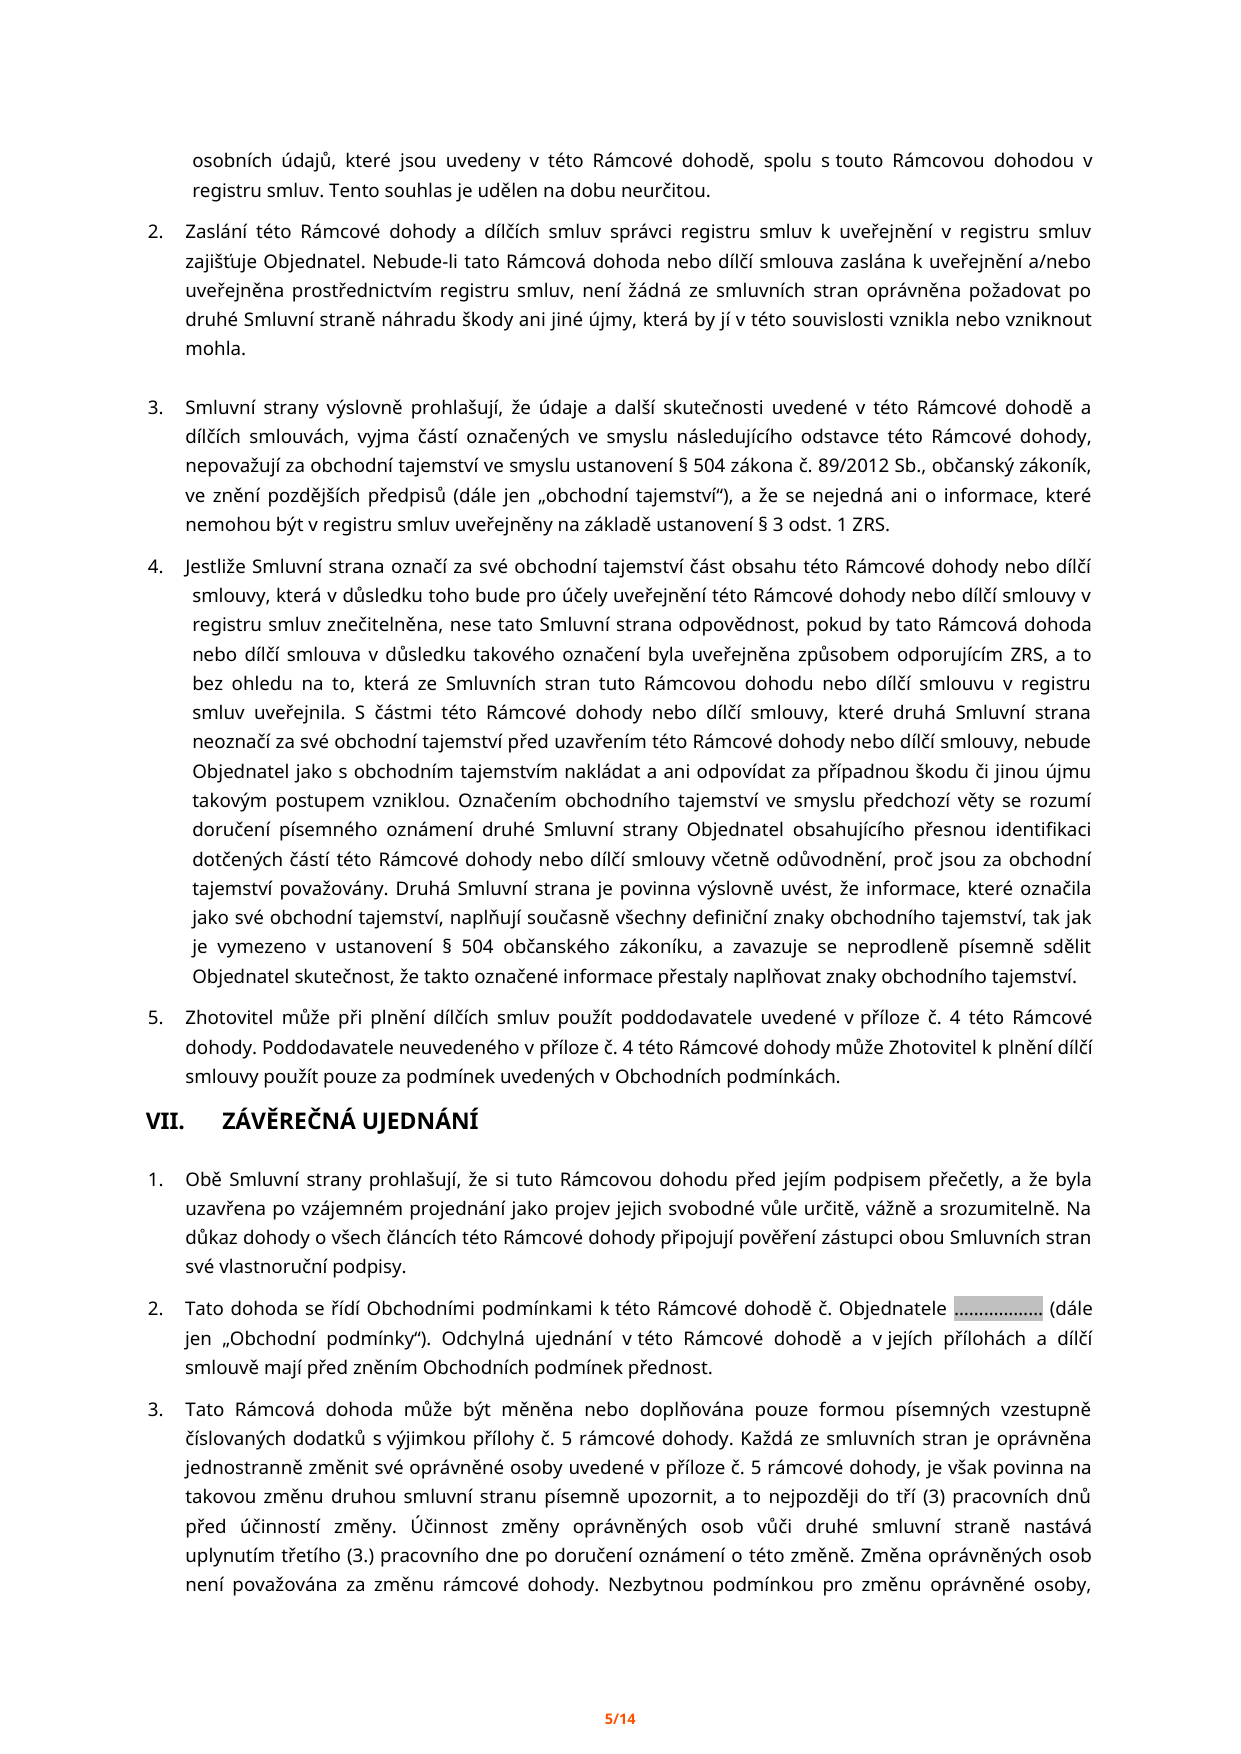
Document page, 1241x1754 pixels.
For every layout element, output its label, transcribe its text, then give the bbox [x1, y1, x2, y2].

list ZÁVĚREČNÁ UJEDNÁNÍ [185, 1105, 1093, 1136]
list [148, 148, 1093, 202]
list Zaslání této Rámcové dohody a dílčích smluv správci registru smluv k uveřejnění v registru smluv zajišťuje Objednatel. Nebude-li tato Rámcová dohoda nebo dílčí smlouva zaslána k uveřejnění a/nebo uveřejněna prostřednictvím registru smluv, není žádná ze smluvních stran oprávněna požadovat po druhé Smluvní straně náhradu škody ani jiné újmy, která by jí v této souvislosti vznikla nebo vzniknout mohla. [148, 219, 1093, 361]
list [148, 1396, 1093, 1597]
list Smluvní strany výslovně prohlašují, že údaje a další skutečnosti uvedené v této Rámcové dohodě a dílčích smlouvách, vyjma částí označených ve smyslu následujícího odstavce této Rámcové dohody, nepovažují za obchodní tajemství ve smyslu ustanovení § 504 zákona č. 89/2012 Sb., občanský zákoník, ve znění pozdějších předpisů (dále jen „obchodní tajemství“), a že se nejedná ani o informace, které nemohou být v registru smluv uveřejněny na základě ustanovení § 3 odst. 1 ZRS. [148, 394, 1093, 537]
list Zhotovitel může při plnění dílčích smluv použít poddodavatele uvedené v příloze č. 4 této Rámcové dohody. Poddodavatele neuvedeného v příloze č. 4 této Rámcové dohody může Zhotovitel k plnění dílčí smlouvy použít pouze za podmínek uvedených v Obchodních podmínkách. [148, 1005, 1093, 1089]
list Obě Smluvní strany prohlašují, že si tuto Rámcovou dohodu před jejím podpisem přečetly, a že byla uzavřena po vzájemném projednání jako projev jejich svobodné vůle určitě, vážně a srozumitelně. Na důkaz dohody o všech článcích této Rámcové dohody připojují pověření zástupci obou Smluvních stran své vlastnoruční podpisy. [148, 1166, 1093, 1279]
list Tato dohoda se řídí Obchodními podmínkami k této Rámcové dohodě č. Objednatele ……………… (dále jen „Obchodní podmínky“). Odchylná ujednání v této Rámcové dohodě a v jejích přílohách a dílčí smlouvě mají před zněním Obchodních podmínek přednost. [148, 1296, 1093, 1379]
list Jestliže Smluvní strana označí za své obchodní tajemství část obsahu této Rámcové dohody nebo dílčí smlouvy, která v důsledku toho bude pro účely uveřejnění této Rámcové dohody nebo dílčí smlouvy v registru smluv znečitelněna, nese tato Smluvní strana odpovědnost, pokud by tato Rámcová dohoda nebo dílčí smlouva v důsledku takového označení byla uveřejněna způsobem odporujícím ZRS, a to bez ohledu na to, která ze Smluvních stran tuto Rámcovou dohodu nebo dílčí smlouvu v registru smluv uveřejnila. S částmi této Rámcové dohody nebo dílčí smlouvy, které druhá Smluvní strana neoznačí za své obchodní tajemství před uzavřením této Rámcové dohody nebo dílčí smlouvy, nebude Objednatel jako s obchodním tajemstvím nakládat a ani odpovídat za případnou škodu či jinou újmu takovým postupem vzniklou. Označením obchodního tajemství ve smyslu předchozí věty se rozumí doručení písemného oznámení druhé Smluvní strany Objednatel obsahujícího přesnou identifikaci dotčených částí této Rámcové dohody nebo dílčí smlouvy včetně odůvodnění, proč jsou za obchodní tajemství považovány. Druhá Smluvní strana je povinna výslovně uvést, že informace, které označila jako své obchodní tajemství, naplňují současně všechny definiční znaky obchodního tajemství, tak jak je vymezeno v ustanovení § 504 občanského zákoníku, a zavazuje se neprodleně písemně sdělit Objednatel skutečnost, že takto označené informace přestaly naplňovat znaky obchodního tajemství. [148, 553, 1093, 988]
